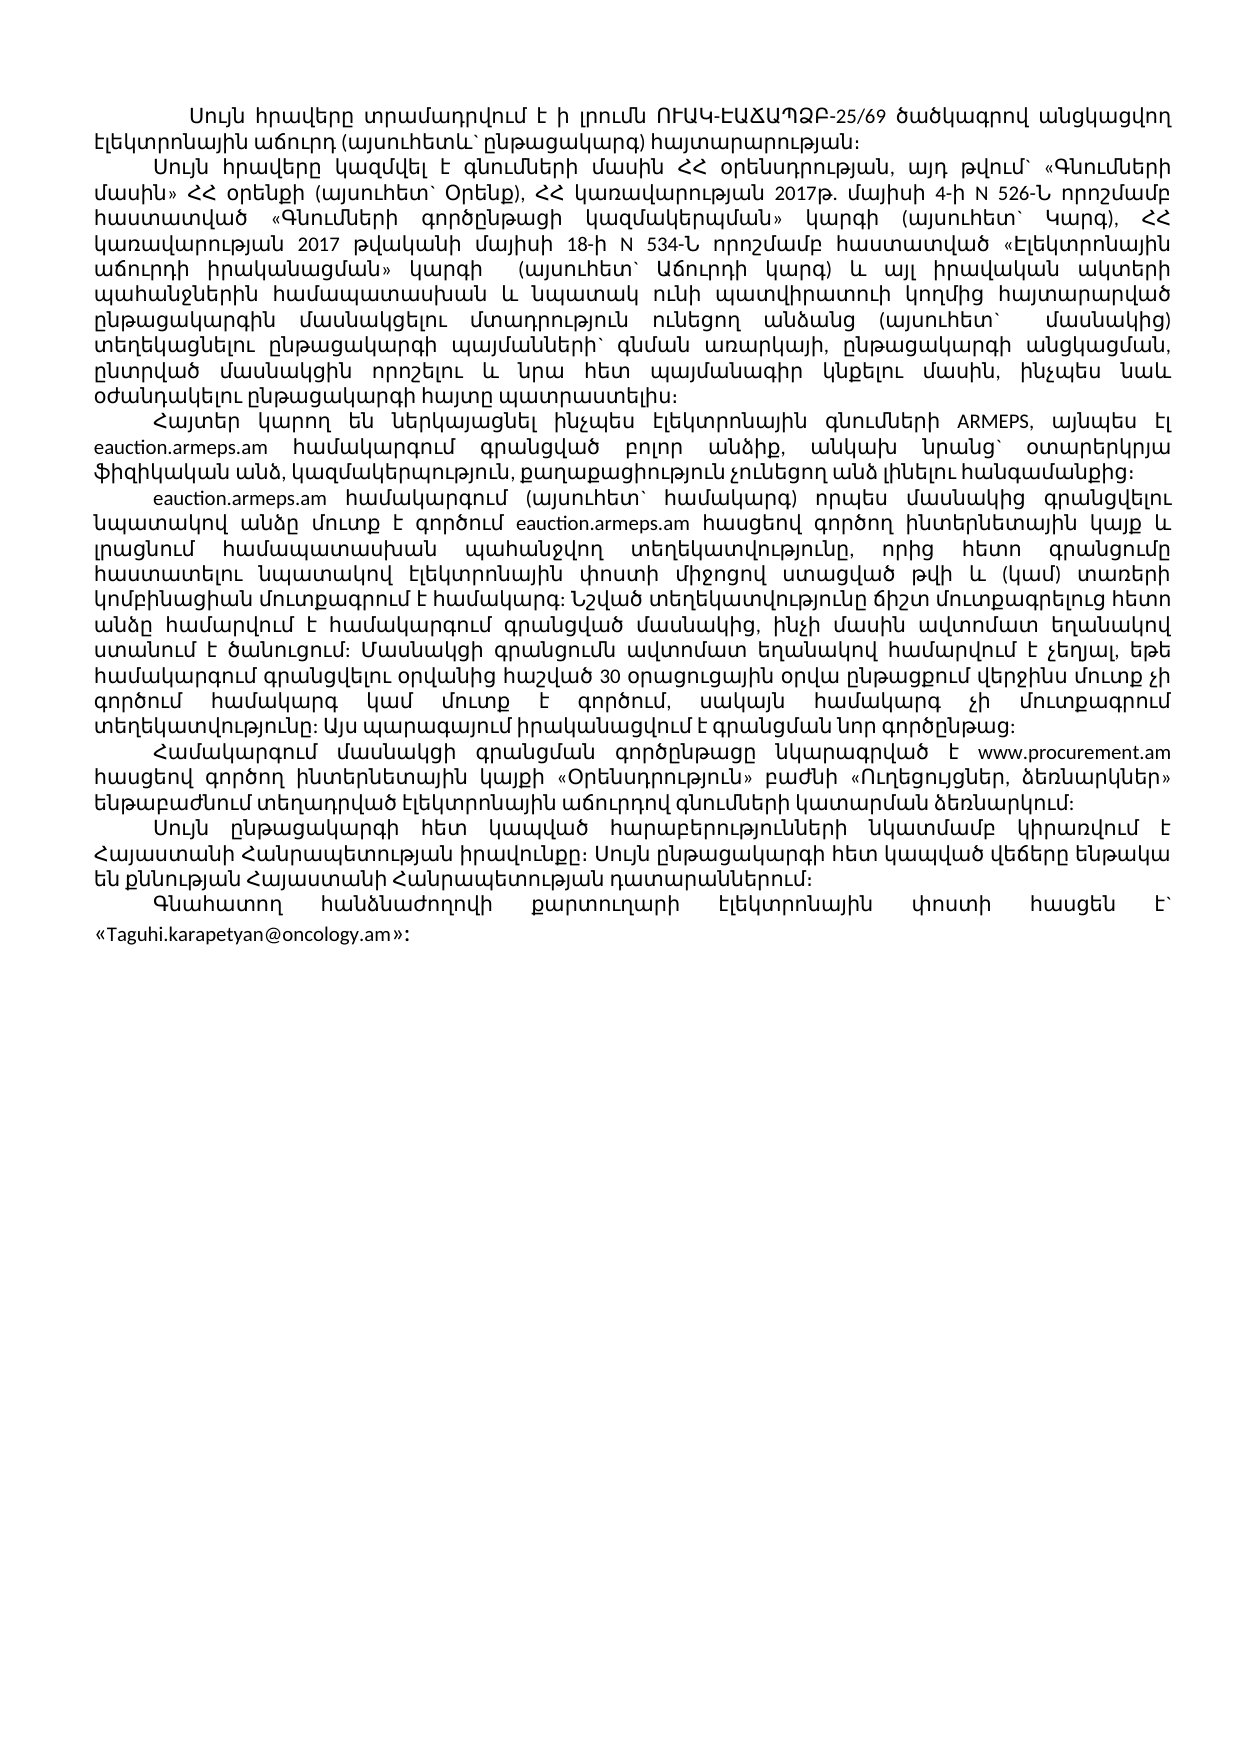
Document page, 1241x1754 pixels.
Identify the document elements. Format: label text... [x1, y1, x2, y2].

text Գնահատող հանձնաժողովի քարտուղարի էլեկտրոնային փոստի հասցեն է` «Taguhi.karapetyan@oncology.am»: [94, 892, 1171, 948]
text Համակարգում մասնակցի գրանցման գործընթացը նկարագրված է www.procurement.am հասցեով գործող ինտերնետային կայքի «Օրենսդրություն» բաժնի «Ուղեցույցներ, ձեռնարկներ» ենթաբաժնում տեղադրված էլեկտրոնային աճուրդով գնումների կատարման ձեռնարկում: [94, 739, 1171, 815]
text Սույն ընթացակարգի հետ կապված հարաբերությունների նկատմամբ կիրառվում է Հայաստանի Հանրապետության իրավունքը։ Սույն ընթացակարգի հետ կապված վեճերը ենթակա են քննության Հայաստանի Հանրապետության դատարաններում։ [94, 815, 1171, 892]
text Հայտեր կարող են ներկայացնել ինչպես էլեկտրոնային գնումների ARMEPS, այնպես էլ eauction.armeps.am համակարգում գրանցված բոլոր անձիք, անկախ նրանց` օտարերկրյա ֆիզիկական անձ, կազմակերպություն, քաղաքացիություն չունեցող անձ լինելու հանգամանքից։ [94, 409, 1171, 485]
text eauction.armeps.am համակարգում (այսուհետ` համակարգ) որպես մասնակից գրանցվելու նպատակով անձը մուտք է գործում eauction.armeps.am հասցեով գործող ինտերնետային կայք և լրացնում համապատասխան պահանջվող տեղեկատվությունը, որից հետո գրանցումը հաստատելու նպատակով էլեկտրոնային փոստի միջոցով ստացված թվի և (կամ) տառերի կոմբինացիան մուտքագրում է համակարգ: Նշված տեղեկատվությունը ճիշտ մուտքագրելուց հետո անձը համարվում է համակարգում գրանցված մասնակից, ինչի մասին ավտոմատ եղանակով ստանում է ծանուցում: Մասնակցի գրանցումն ավտոմատ եղանակով համարվում է չեղյալ, եթե համակարգում գրանցվելու օրվանից հաշված 30 օրացուցային օրվա ընթացքում վերջինս մուտք չի գործում համակարգ կամ մուտք է գործում, սակայն համակարգ չի մուտքագրում տեղեկատվությունը: Այս պարագայում իրականացվում է գրանցման նոր գործընթաց: [94, 485, 1171, 739]
text Սույն հրավերը կազմվել է գնումների մասին ՀՀ օրենսդրության, այդ թվում` «Գնումների մասին» ՀՀ օրենքի (այսուհետ` Օրենք), ՀՀ կառավարության 2017թ. մայիսի 4-ի N 526-Ն որոշմամբ հաստատված «Գնումների գործընթացի կազմակերպման» կարգի (այսուհետ` Կարգ), ՀՀ կառավարության 2017 թվականի մայիսի 18-ի N 534-Ն որոշմամբ հաստատված «Էլեկտրոնային աճուրդի իրականացման» կարգի (այսուհետ` Աճուրդի կարգ) և այլ իրավական ակտերի պահանջներին համապատասխան և նպատակ ունի պատվիրատուի կողմից հայտարարված ընթացակարգին մասնակցելու մտադրություն ունեցող անձանց (այսուհետ` մասնակից) տեղեկացնելու ընթացակարգի պայմանների` գնման առարկայի, ընթացակարգի անցկացման, ընտրված մասնակցին որոշելու և նրա հետ պայմանագիր կնքելու մասին, ինչպես նաև օժանդակելու ընթացակարգի հայտը պատրաստելիս։ [94, 154, 1171, 409]
text Սույն հրավերը տրամադրվում է ի լրումն ՈՒԱԿ-ԷԱՃԱՊՁԲ-25/69 ծածկագրով անցկացվող էլեկտրոնային աճուրդ (այսուհետև` ընթացակարգ) հայտարարության։ [94, 104, 1171, 154]
